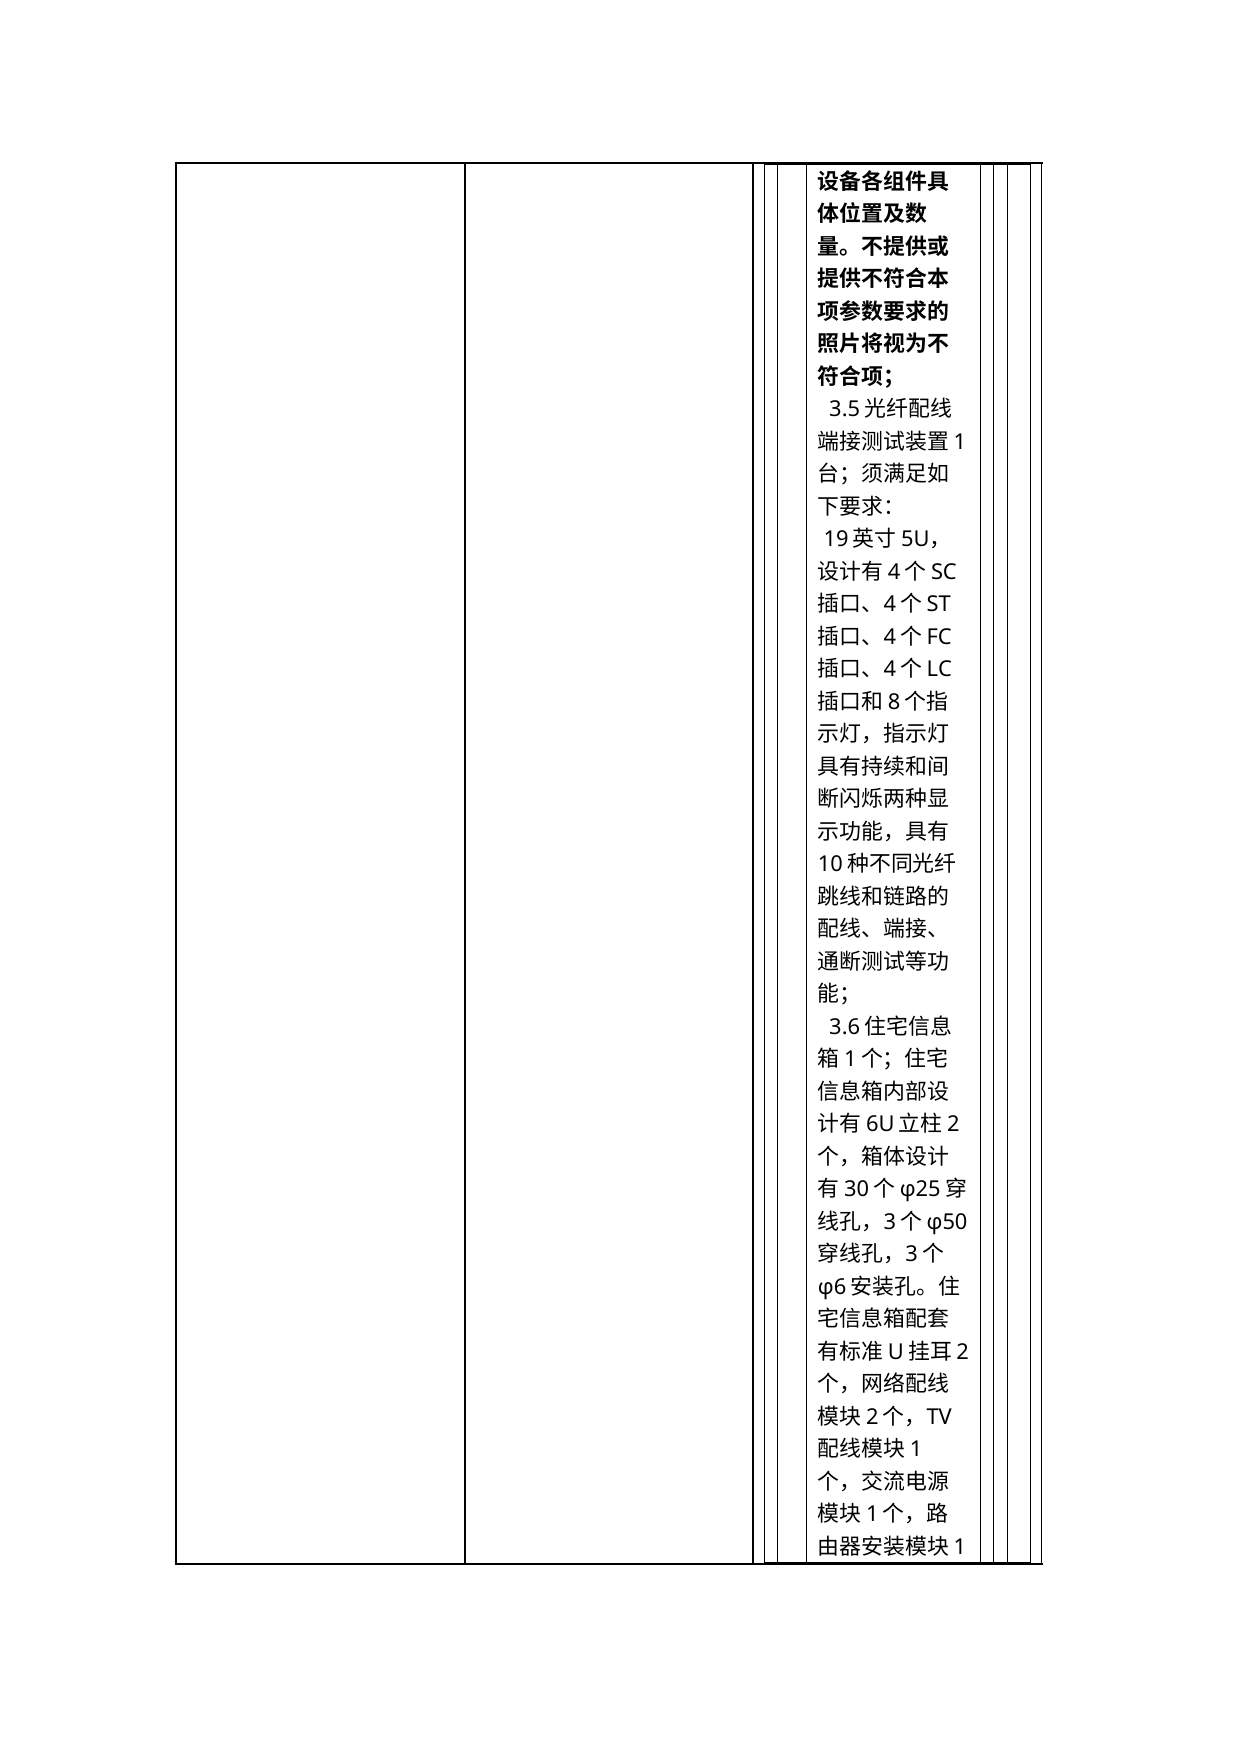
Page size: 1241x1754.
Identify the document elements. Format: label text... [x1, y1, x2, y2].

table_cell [754, 164, 764, 1563]
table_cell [778, 165, 806, 1562]
table_cell 1 [177, 164, 464, 1563]
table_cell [1008, 165, 1030, 1562]
table_cell ▲ [466, 164, 752, 1563]
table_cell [807, 165, 980, 1562]
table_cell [981, 165, 993, 1562]
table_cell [994, 165, 1007, 1562]
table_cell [1031, 164, 1041, 1563]
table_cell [765, 165, 777, 1562]
